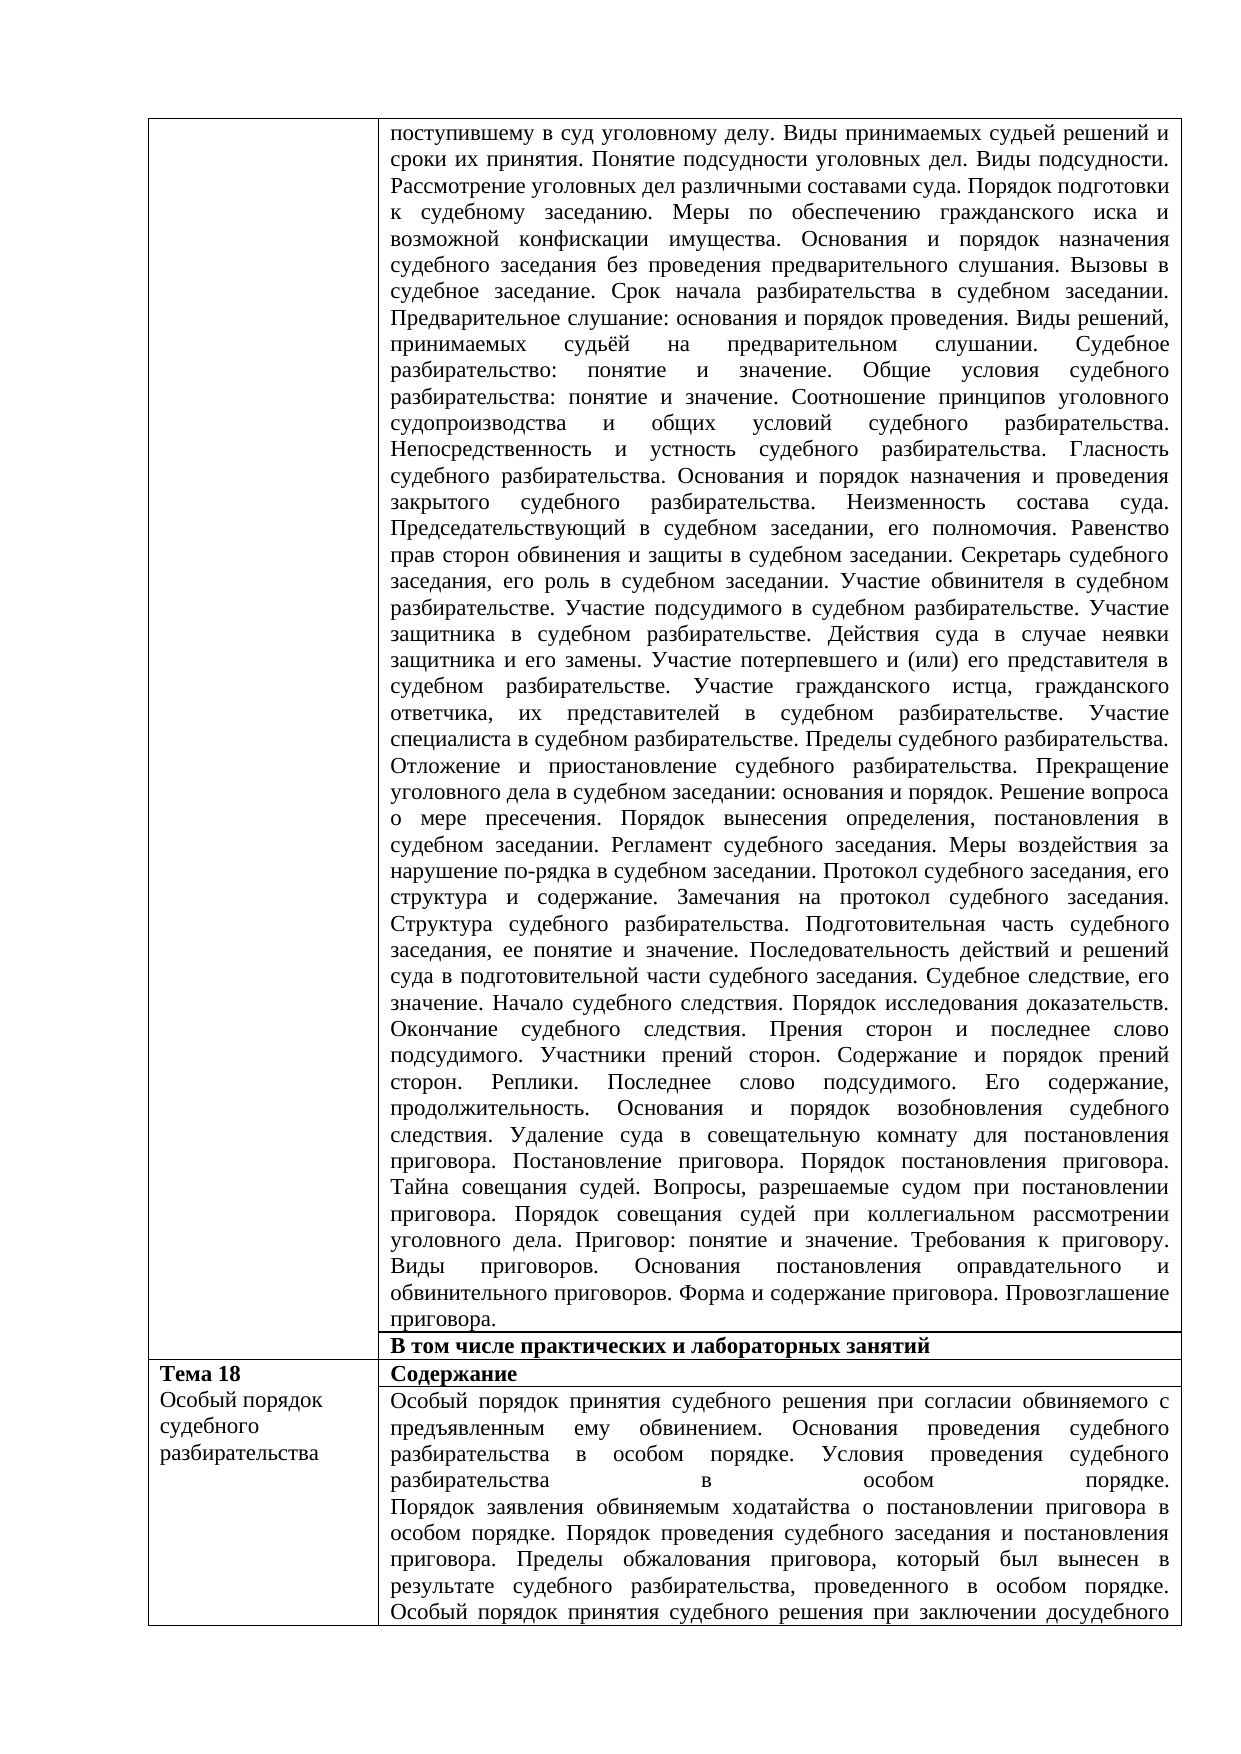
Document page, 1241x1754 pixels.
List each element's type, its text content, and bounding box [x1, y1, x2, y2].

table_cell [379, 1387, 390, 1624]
table_cell Тема 18 Особый порядок судебного разбирательства [149, 1360, 378, 1624]
table_cell Содержание [379, 1360, 1181, 1386]
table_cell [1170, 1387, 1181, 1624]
table_cell В том числе практических и лабораторных занятий [379, 1333, 1181, 1359]
